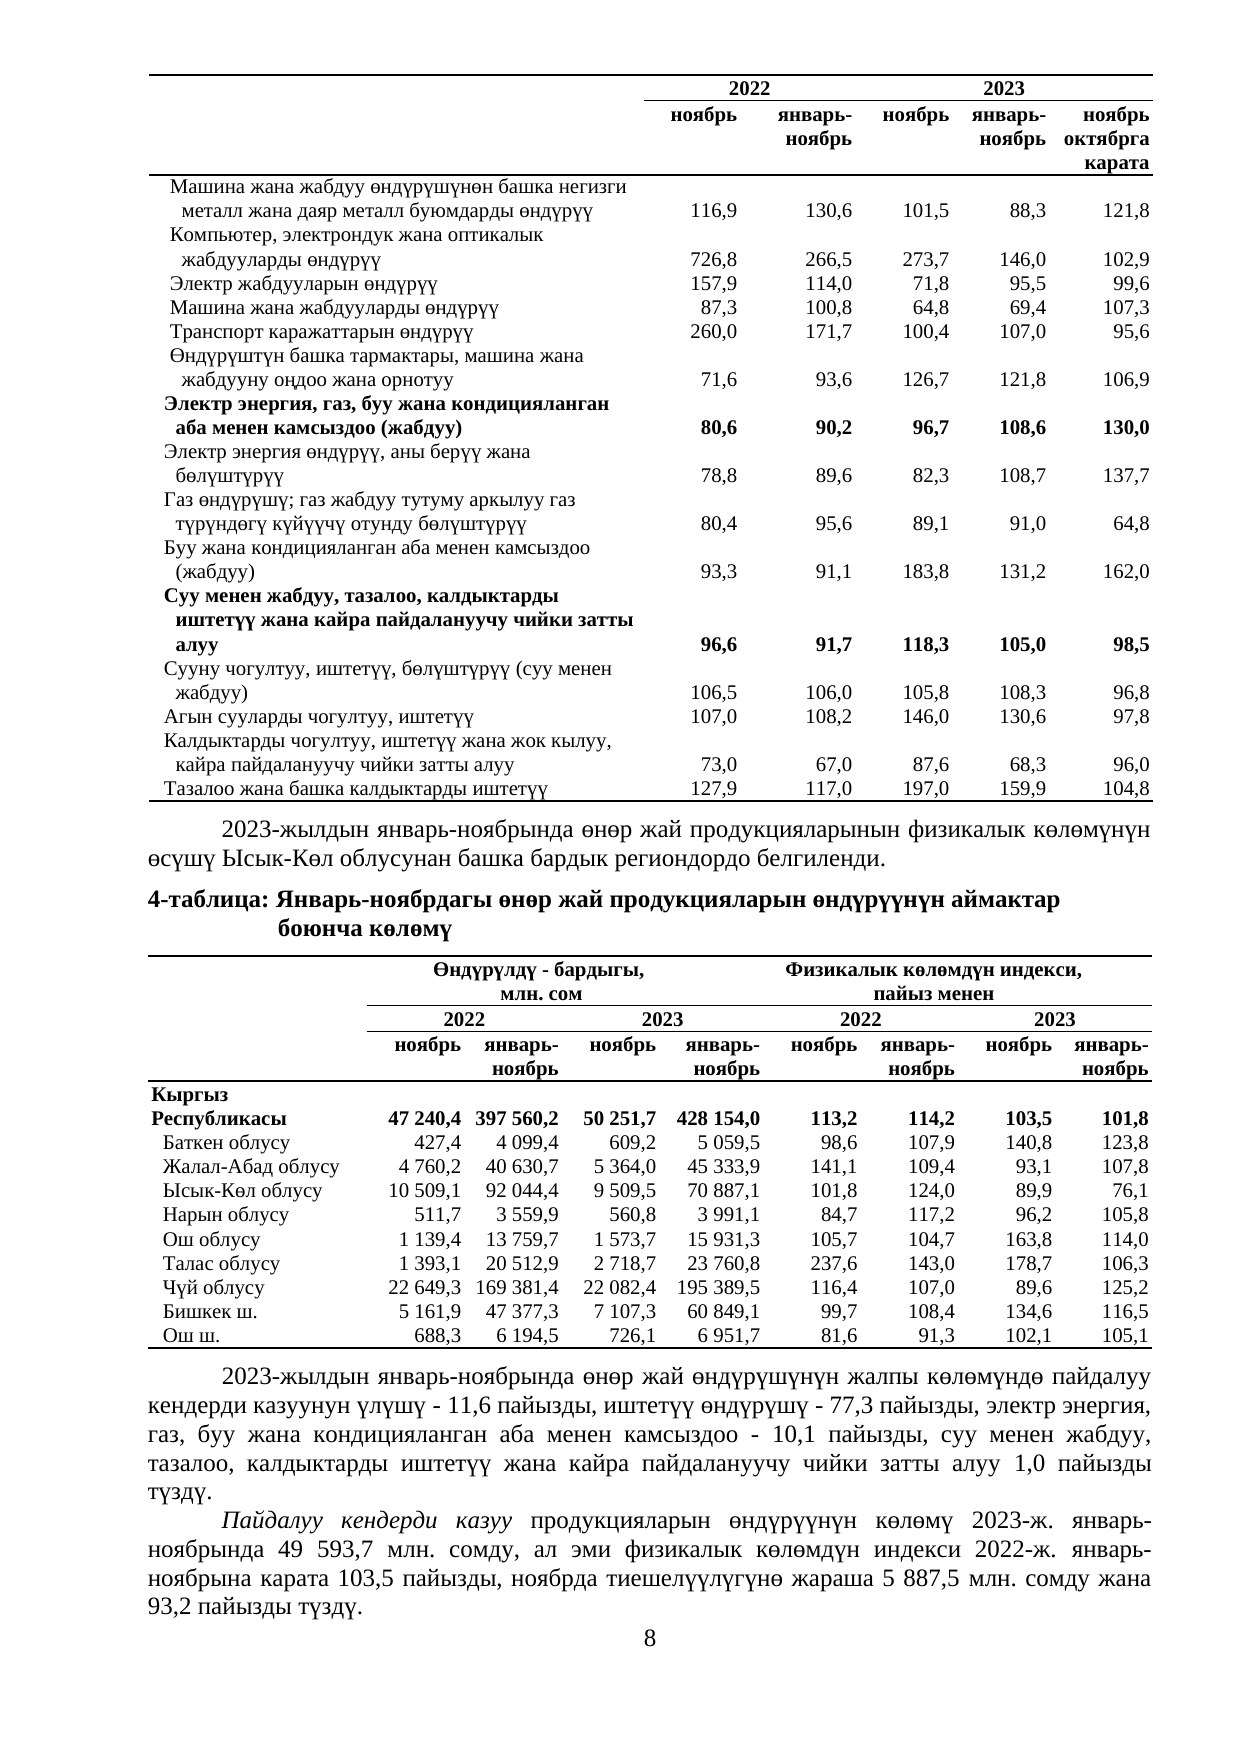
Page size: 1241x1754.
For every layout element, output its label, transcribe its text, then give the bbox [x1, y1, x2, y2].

table_cell Электр жабдууларын өндүрүү [149, 271, 644, 294]
table_cell 96,8 [1049, 656, 1153, 704]
table_cell 105,7 [763, 1226, 860, 1251]
table_cell 266,5 [740, 223, 855, 271]
table_cell 89,6 [958, 1275, 1055, 1299]
table_cell Электр энергия, газ, буу жана кондицияланган аба менен камсыздоо (жабдуу) [149, 391, 644, 439]
table_cell 87,6 [855, 728, 952, 776]
table_cell 114,2 [860, 1082, 958, 1130]
table_header Физикалык көлөмдүн индекси, пайыз менен [763, 957, 1152, 1005]
table_cell 109,4 [860, 1154, 958, 1178]
table_cell 13 759,7 [464, 1226, 562, 1251]
table_cell 88,3 [952, 176, 1049, 222]
table_cell 20 512,9 [464, 1251, 562, 1274]
table_cell ноябрь [562, 1032, 659, 1080]
table_cell 45 333,9 [659, 1154, 763, 1178]
table_cell 121,8 [1049, 176, 1153, 222]
table_cell 7 107,3 [562, 1299, 659, 1323]
table_cell 91,7 [740, 583, 855, 656]
table_cell Талас облусу [148, 1251, 367, 1274]
table_cell Машина жана жабдуу өндүрүшүнөн башка негизги металл жана даяр металл буюмдарды өндүрүү [149, 176, 644, 222]
table_cell Бишкек ш. [148, 1299, 367, 1323]
table_cell 91,0 [952, 487, 1049, 535]
table_cell 23 760,8 [659, 1251, 763, 1274]
table_cell 106,9 [1049, 343, 1153, 391]
table_cell 98,5 [1049, 583, 1153, 656]
table_cell 130,0 [1049, 391, 1153, 439]
table_cell 560,8 [562, 1203, 659, 1226]
table_cell 50 251,7 [562, 1082, 659, 1130]
table_cell 118,3 [855, 583, 952, 656]
table_cell 162,0 [1049, 535, 1153, 583]
table_cell 114,0 [740, 271, 855, 294]
table_cell 237,6 [763, 1251, 860, 1274]
table_cell 89,6 [740, 439, 855, 487]
table_cell 107,0 [860, 1275, 958, 1299]
table_cell 125,2 [1055, 1275, 1152, 1299]
table_cell 105,8 [1055, 1203, 1152, 1226]
table_cell 157,9 [644, 271, 740, 294]
table_cell 98,6 [763, 1130, 860, 1154]
table_cell 64,8 [1049, 487, 1153, 535]
table_cell январь-ноябрь [860, 1032, 958, 1080]
table_cell 123,8 [1055, 1130, 1152, 1154]
table_cell Компьютер, электрондук жана оптикалык жабдууларды өндүрүү [149, 223, 644, 271]
table_header 2023 [855, 76, 1153, 100]
table_cell январь-ноябрь [952, 101, 1049, 174]
table_cell 108,6 [952, 391, 1049, 439]
table_cell 93,1 [958, 1154, 1055, 1178]
table_cell 2022 [763, 1006, 958, 1031]
table_cell 105,8 [855, 656, 952, 704]
table_cell 106,5 [644, 656, 740, 704]
table_cell 90,2 [740, 391, 855, 439]
table_header [149, 76, 644, 174]
table_cell 117,0 [740, 776, 855, 800]
table_cell 108,2 [740, 704, 855, 728]
table_cell 130,6 [952, 704, 1049, 728]
table_cell 171,7 [740, 319, 855, 343]
table_cell 103,5 [958, 1082, 1055, 1130]
table_cell 183,8 [855, 535, 952, 583]
table_cell 96,7 [855, 391, 952, 439]
table_cell 6 194,5 [464, 1323, 562, 1347]
table_cell 116,5 [1055, 1299, 1152, 1323]
table_cell 4 099,4 [464, 1130, 562, 1154]
table_cell 87,3 [644, 295, 740, 319]
table_cell 116,4 [763, 1275, 860, 1299]
table_cell 73,0 [644, 728, 740, 776]
table_cell 101,5 [855, 176, 952, 222]
table_cell 106,3 [1055, 1251, 1152, 1274]
table_cell 107,0 [952, 319, 1049, 343]
table_cell 137,7 [1049, 439, 1153, 487]
table_cell Тазалоо жана башка калдыктарды иштетүү [149, 776, 644, 800]
table_cell Ысык-Көл облусу [148, 1178, 367, 1202]
table_cell 726,8 [644, 223, 740, 271]
table_header 2022 [644, 76, 855, 100]
table_cell 195 389,5 [659, 1275, 763, 1299]
table_cell 100,8 [740, 295, 855, 319]
text 2023-жылдын январь-ноябрында өнөр жай өндүрүшүнүн жалпы көлөмүндө пайдалуу кендерди казуунун үлүшү - 11,6 пайызды, иштетүү өндүрүшү - 77,3 пайызды, электр энергия, газ, буу жана кондицияланган аба менен камсыздоо - 10,1 пайызды, суу менен жабдуу, тазалоо, калдыктарды иштетүү жана кайра пайдалануучу чийки затты алуу 1,0 пайызды түздү. [148, 1361, 1152, 1505]
table_cell 70 887,1 [659, 1178, 763, 1202]
table_cell 140,8 [958, 1130, 1055, 1154]
table_cell ноябрь [644, 101, 740, 174]
table_header Өндүрүлдү - бардыгы, млн. сом [367, 957, 763, 1005]
table_cell 47 240,4 [367, 1082, 464, 1130]
table_cell 427,4 [367, 1130, 464, 1154]
table_cell 67,0 [740, 728, 855, 776]
table_cell 130,6 [740, 176, 855, 222]
table_cell 101,8 [763, 1178, 860, 1202]
table_cell январь-ноябрь [740, 101, 855, 174]
table_cell 124,0 [860, 1178, 958, 1202]
table_cell 131,2 [952, 535, 1049, 583]
table_cell 6 951,7 [659, 1323, 763, 1347]
table_cell Сууну чогултуу, иштетүү, бөлүштүрүү (суу менен жабдуу) [149, 656, 644, 704]
table_cell 159,9 [952, 776, 1049, 800]
table_cell 5 364,0 [562, 1154, 659, 1178]
table_cell 1 573,7 [562, 1226, 659, 1251]
table_cell 89,1 [855, 487, 952, 535]
table_cell январь-ноябрь [464, 1032, 562, 1080]
table_cell 84,7 [763, 1203, 860, 1226]
table_cell ноябрь [855, 101, 952, 174]
table_cell Машина жана жабдууларды өндүрүү [149, 295, 644, 319]
table_cell 1 393,1 [367, 1251, 464, 1274]
table_cell 82,3 [855, 439, 952, 487]
table_cell Суу менен жабдуу, тазалоо, калдыктарды иштетүү жана кайра пайдалануучу чийки затты алуу [149, 583, 644, 656]
table_cell 93,3 [644, 535, 740, 583]
text Пайдалуу кендерди казуу продукцияларын өндүрүүнүн көлөмү 2023-ж. январь-ноябрында 49 593,7 млн. сомду, ал эми физикалык көлөмдүн индекси 2022-ж. январь-ноябрына карата 103,5 пайызды, ноябрда тиешелүүлүгүнө жараша 5 887,5 млн. сомду жана 93,2 пайызды түздү. [148, 1505, 1152, 1620]
text 4-таблица: Январь-ноябрдагы өнөр жай продукцияларын өндүрүүнүн аймактар боюнча көлөмү [148, 884, 1152, 942]
table_cell Газ өндүрүшү; газ жабдуу тутуму аркылуу газ түрүндөгү күйүүчү отунду бөлүштүрүү [149, 487, 644, 535]
table_cell 71,8 [855, 271, 952, 294]
table_cell Ош облусу [148, 1226, 367, 1251]
table_cell 178,7 [958, 1251, 1055, 1274]
table_cell 22 082,4 [562, 1275, 659, 1299]
table_cell 104,7 [860, 1226, 958, 1251]
table_cell 22 649,3 [367, 1275, 464, 1299]
table_cell Чүй облусу [148, 1275, 367, 1299]
table_cell 121,8 [952, 343, 1049, 391]
table_cell 163,8 [958, 1226, 1055, 1251]
table_cell 71,6 [644, 343, 740, 391]
table_cell январь-ноябрь [659, 1032, 763, 1080]
table_cell Кыргыз Республикасы [148, 1082, 367, 1130]
table_cell 96,6 [644, 583, 740, 656]
table_cell 1 139,4 [367, 1226, 464, 1251]
table_cell 108,3 [952, 656, 1049, 704]
table_cell 143,0 [860, 1251, 958, 1274]
table_cell 81,6 [763, 1323, 860, 1347]
table_cell 107,0 [644, 704, 740, 728]
table_cell Өндүрүштүн башка тармактары, машина жана жабдууну оңдоо жана орнотуу [149, 343, 644, 391]
table_cell 80,6 [644, 391, 740, 439]
table_cell 108,4 [860, 1299, 958, 1323]
table_cell 95,6 [1049, 319, 1153, 343]
table_cell 76,1 [1055, 1178, 1152, 1202]
table_cell 134,6 [958, 1299, 1055, 1323]
table_cell 107,3 [1049, 295, 1153, 319]
table_cell 169 381,4 [464, 1275, 562, 1299]
table_cell 127,9 [644, 776, 740, 800]
table_cell 69,4 [952, 295, 1049, 319]
table_cell 428 154,0 [659, 1082, 763, 1130]
table_cell ноябрь октябрга карата [1049, 101, 1153, 174]
table_cell 5 161,9 [367, 1299, 464, 1323]
table_cell 40 630,7 [464, 1154, 562, 1178]
table_cell 107,8 [1055, 1154, 1152, 1178]
table_cell 106,0 [740, 656, 855, 704]
table_cell 64,8 [855, 295, 952, 319]
table_header [148, 957, 367, 1080]
table_cell 108,7 [952, 439, 1049, 487]
table_cell 95,5 [952, 271, 1049, 294]
table_cell Агын сууларды чогултуу, иштетүү [149, 704, 644, 728]
table_cell ноябрь [367, 1032, 464, 1080]
table_cell 2 718,7 [562, 1251, 659, 1274]
table_cell 68,3 [952, 728, 1049, 776]
table_cell 126,7 [855, 343, 952, 391]
table_cell 96,0 [1049, 728, 1153, 776]
table_cell 91,1 [740, 535, 855, 583]
table_cell 80,4 [644, 487, 740, 535]
table_cell 99,6 [1049, 271, 1153, 294]
table_cell 116,9 [644, 176, 740, 222]
table_cell 609,2 [562, 1130, 659, 1154]
table_cell 105,1 [1055, 1323, 1152, 1347]
table_cell 2023 [958, 1006, 1152, 1031]
table_cell 273,7 [855, 223, 952, 271]
table_cell Транспорт каражаттарын өндүрүү [149, 319, 644, 343]
table_cell 397 560,2 [464, 1082, 562, 1130]
table_cell Нарын облусу [148, 1203, 367, 1226]
table_cell 260,0 [644, 319, 740, 343]
table_cell 96,2 [958, 1203, 1055, 1226]
table_cell 117,2 [860, 1203, 958, 1226]
table_cell 105,0 [952, 583, 1049, 656]
table_cell 92 044,4 [464, 1178, 562, 1202]
table_cell 511,7 [367, 1203, 464, 1226]
table_cell 2022 [367, 1006, 562, 1031]
table_cell 113,2 [763, 1082, 860, 1130]
table_cell 688,3 [367, 1323, 464, 1347]
table_cell 99,7 [763, 1299, 860, 1323]
table_cell 101,8 [1055, 1082, 1152, 1130]
table_cell ноябрь [958, 1032, 1055, 1080]
table_cell 78,8 [644, 439, 740, 487]
table_cell 4 760,2 [367, 1154, 464, 1178]
table_cell 100,4 [855, 319, 952, 343]
table_cell 146,0 [952, 223, 1049, 271]
table_cell ноябрь [763, 1032, 860, 1080]
table_cell январь-ноябрь [1055, 1032, 1152, 1080]
table_cell 141,1 [763, 1154, 860, 1178]
table_cell 60 849,1 [659, 1299, 763, 1323]
table_cell Электр энергия өндүрүү, аны берүү жана бөлүштүрүү [149, 439, 644, 487]
table_cell Баткен облусу [148, 1130, 367, 1154]
table_cell 93,6 [740, 343, 855, 391]
table_cell 114,0 [1055, 1226, 1152, 1251]
table_cell 2023 [562, 1006, 763, 1031]
table_cell 3 559,9 [464, 1203, 562, 1226]
table_cell 102,9 [1049, 223, 1153, 271]
table_cell 197,0 [855, 776, 952, 800]
table_cell Жалал-Абад облусу [148, 1154, 367, 1178]
table_cell 3 991,1 [659, 1203, 763, 1226]
text 2023-жылдын январь-ноябрында өнөр жай продукцияларынын физикалык көлөмүнүн өсүшү Ысык-Көл облусунан башка бардык региондордо белгиленди. [148, 814, 1152, 872]
table_cell 107,9 [860, 1130, 958, 1154]
table_cell 9 509,5 [562, 1178, 659, 1202]
table_cell 102,1 [958, 1323, 1055, 1347]
table_cell Буу жана кондицияланган аба менен камсыздоо (жабдуу) [149, 535, 644, 583]
table_cell Калдыктарды чогултуу, иштетүү жана жок кылуу, кайра пайдалануучу чийки затты алуу [149, 728, 644, 776]
table_cell 89,9 [958, 1178, 1055, 1202]
table_cell 91,3 [860, 1323, 958, 1347]
table_cell 95,6 [740, 487, 855, 535]
table_cell 104,8 [1049, 776, 1153, 800]
table_cell Ош ш. [148, 1323, 367, 1347]
table_cell 10 509,1 [367, 1178, 464, 1202]
table_cell 146,0 [855, 704, 952, 728]
table_cell 726,1 [562, 1323, 659, 1347]
table_cell 5 059,5 [659, 1130, 763, 1154]
table_cell 47 377,3 [464, 1299, 562, 1323]
table_cell 15 931,3 [659, 1226, 763, 1251]
table_cell 97,8 [1049, 704, 1153, 728]
